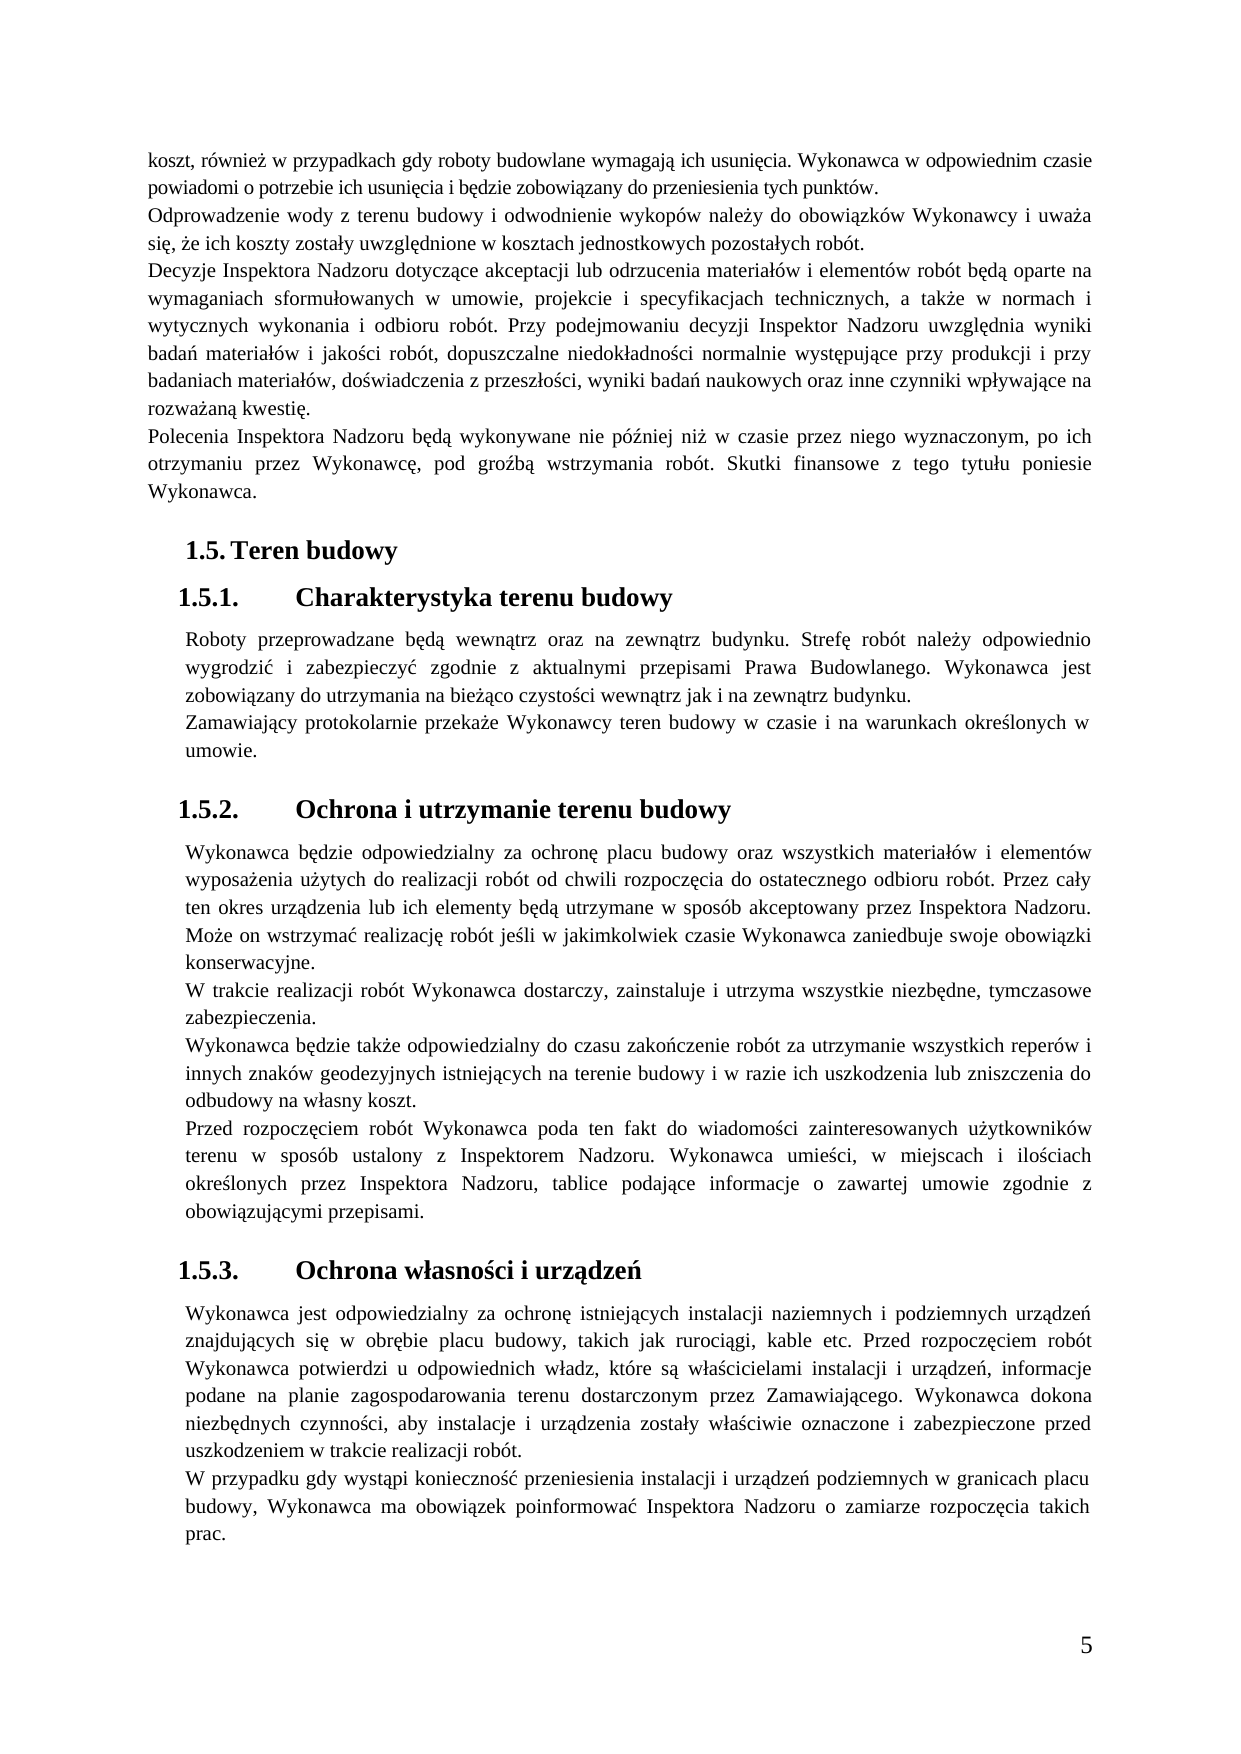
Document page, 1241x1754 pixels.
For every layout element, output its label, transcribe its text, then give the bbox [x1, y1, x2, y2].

text Wykonawca będzie także odpowiedzialny do czasu zakończenie robót za utrzymanie wszystkich reperów i innych znaków geodezyjnych istniejących na terenie budowy i w razie ich uszkodzenia lub zniszczenia do odbudowy na własny koszt. [185, 1033, 1093, 1112]
text Roboty przeprowadzane będą wewnątrz oraz na zewnątrz budynku. Strefę robót należy odpowiednio wygrodzić i zabezpieczyć zgodnie z aktualnymi przepisami Prawa Budowlanego. Wykonawca jest zobowiązany do utrzymania na bieżąco czystości wewnątrz jak i na zewnątrz budynku. [185, 627, 1093, 707]
text Odprowadzenie wody z terenu budowy i odwodnienie wykopów należy do obowiązków Wykonawcy i uważa się, że ich koszty zostały uwzględnione w kosztach jednostkowych pozostałych robót. [148, 203, 1093, 254]
subtitle Teren budowy [185, 534, 1093, 565]
text Wykonawca jest odpowiedzialny za ochronę istniejących instalacji naziemnych i podziemnych urządzeń znajdujących się w obrębie placu budowy, takich jak rurociągi, kable etc. Przed rozpoczęciem robót Wykonawca potwierdzi u odpowiednich władz, które są właścicielami instalacji i urządzeń, informacje podane na planie zagospodarowania terenu dostarczonym przez Zamawiającego. Wykonawca dokona niezbędnych czynności, aby instalacje i urządzenia zostały właściwie oznaczone i zabezpieczone przed uszkodzeniem w trakcie realizacji robót. [185, 1300, 1093, 1462]
subtitle Charakterystyka terenu budowy [178, 581, 1093, 612]
subtitle Ochrona własności i urządzeń [178, 1254, 1093, 1285]
text Decyzje Inspektora Nadzoru dotyczące akceptacji lub odrzucenia materiałów i elementów robót będą oparte na wymaganiach sformułowanych w umowie, projekcie i specyfikacjach technicznych, a także w normach i wytycznych wykonania i odbioru robót. Przy podejmowaniu decyzji Inspektor Nadzoru uwzględnia wyniki badań materiałów i jakości robót, dopuszczalne niedokładności normalnie występujące przy produkcji i przy badaniach materiałów, doświadczenia z przeszłości, wyniki badań naukowych oraz inne czynniki wpływające na rozważaną kwestię. [148, 258, 1093, 420]
text Wykonawca będzie odpowiedzialny za ochronę placu budowy oraz wszystkich materiałów i elementów wyposażenia użytych do realizacji robót od chwili rozpoczęcia do ostatecznego odbioru robót. Przez cały ten okres urządzenia lub ich elementy będą utrzymane w sposób akceptowany przez Inspektora Nadzoru. Może on wstrzymać realizację robót jeśli w jakimkolwiek czasie Wykonawca zaniedbuje swoje obowiązki konserwacyjne. [185, 840, 1093, 974]
text W trakcie realizacji robót Wykonawca dostarczy, zainstaluje i utrzyma wszystkie niezbędne, tymczasowe zabezpieczenia. [185, 978, 1093, 1029]
text W przypadku gdy wystąpi konieczność przeniesienia instalacji i urządzeń podziemnych w granicach placu budowy, Wykonawca ma obowiązek poinformować Inspektora Nadzoru o zamiarze rozpoczęcia takich prac. [185, 1466, 1091, 1545]
text Zamawiający protokolarnie przekaże Wykonawcy teren budowy w czasie i na warunkach określonych w umowie. [185, 710, 1091, 762]
text Przed rozpoczęciem robót Wykonawca poda ten fakt do wiadomości zainteresowanych użytkowników terenu w sposób ustalony z Inspektorem Nadzoru. Wykonawca umieści, w miejscach i ilościach określonych przez Inspektora Nadzoru, tablice podające informacje o zawartej umowie zgodnie z obowiązującymi przepisami. [185, 1116, 1093, 1223]
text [148, 148, 1093, 199]
text Polecenia Inspektora Nadzoru będą wykonywane nie później niż w czasie przez niego wyznaczonym, po ich otrzymaniu przez Wykonawcę, pod groźbą wstrzymania robót. Skutki finansowe z tego tytułu poniesie Wykonawca. [148, 424, 1093, 503]
subtitle Ochrona i utrzymanie terenu budowy [178, 793, 1093, 824]
